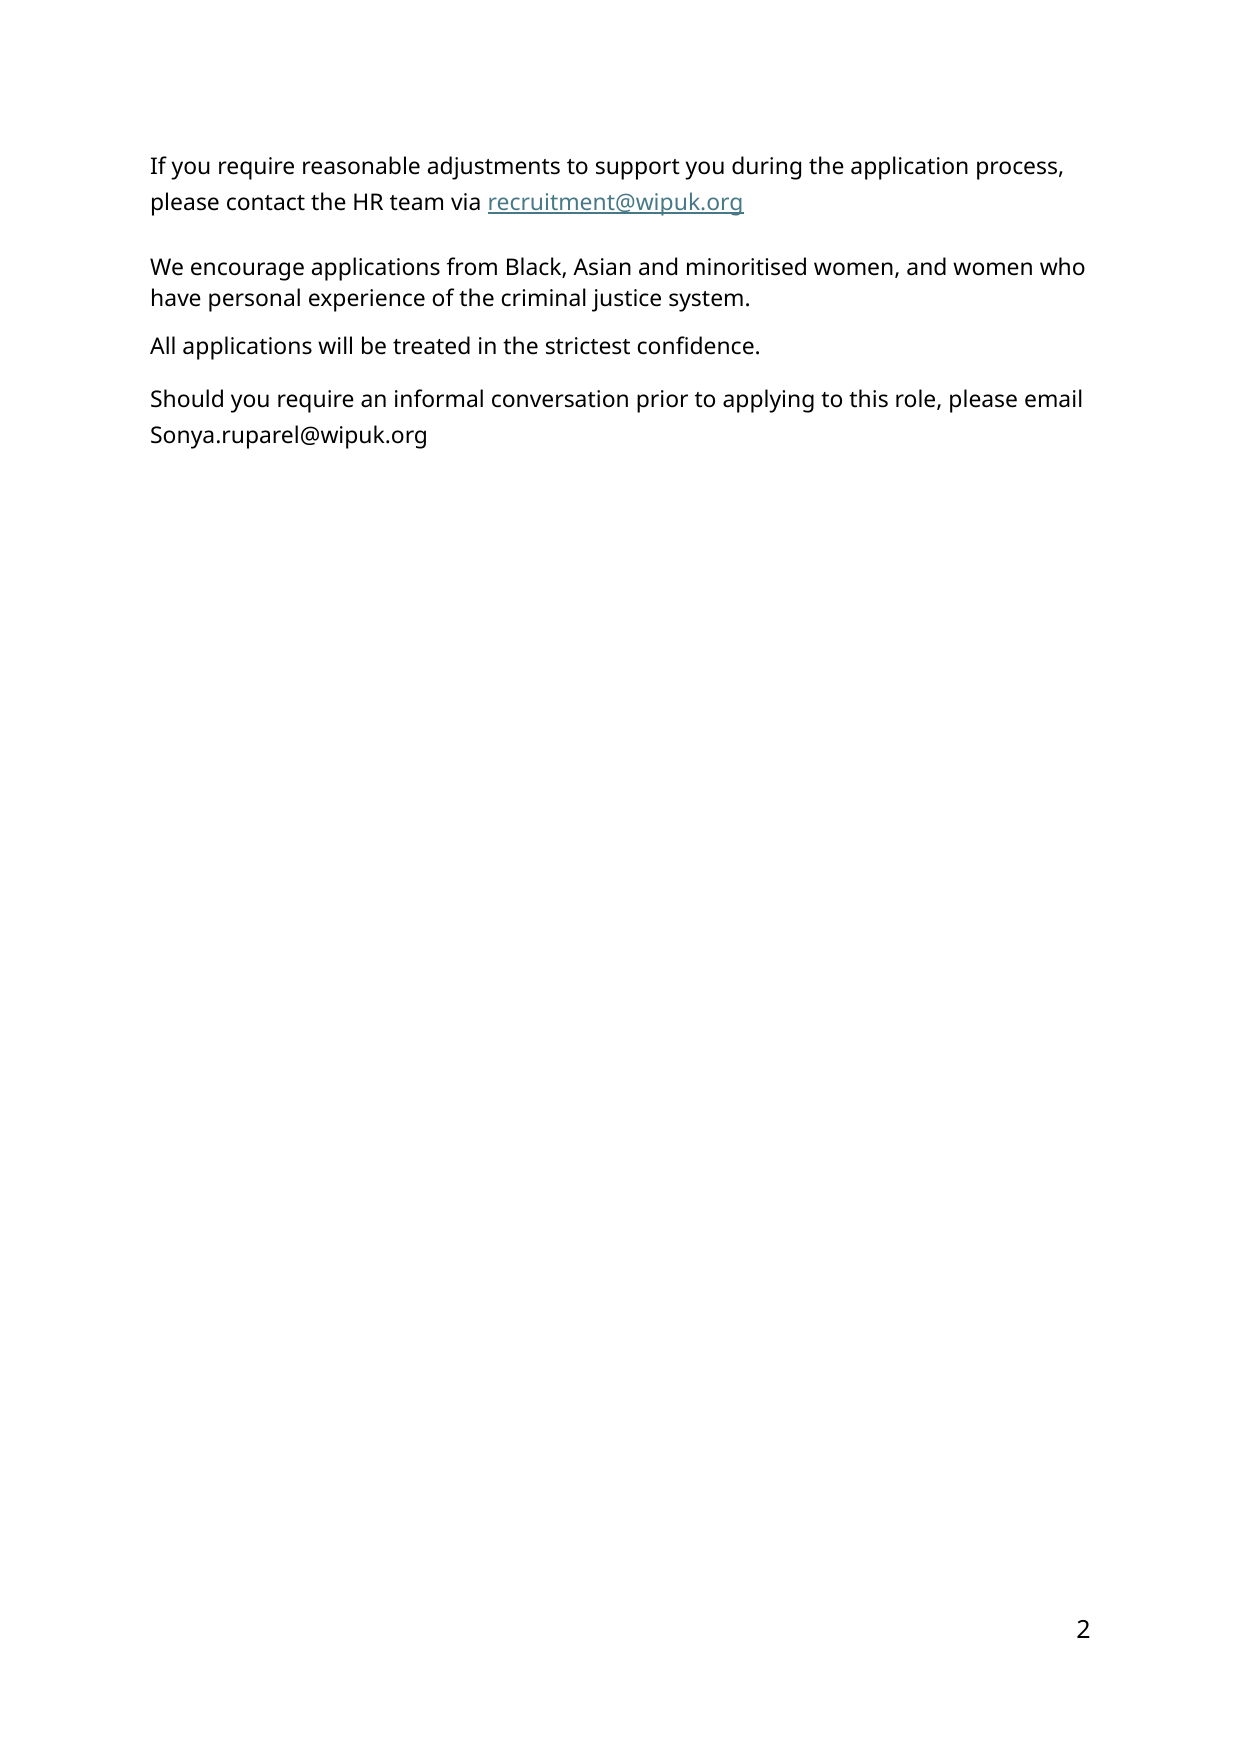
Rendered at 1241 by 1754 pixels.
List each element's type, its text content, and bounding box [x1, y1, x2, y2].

text We encourage applications from Black, Asian and minoritised women, and women who have personal experience of the criminal justice system. [150, 251, 1090, 313]
text All applications will be treated in the strictest confidence. [150, 330, 1090, 361]
text Should you require an informal conversation prior to applying to this role, please email Sonya.ruparel@wipuk.org [150, 383, 1090, 450]
text If you require reasonable adjustments to support you during the application process, please contact the HR team via recruitment@wipuk.org [150, 150, 1090, 217]
